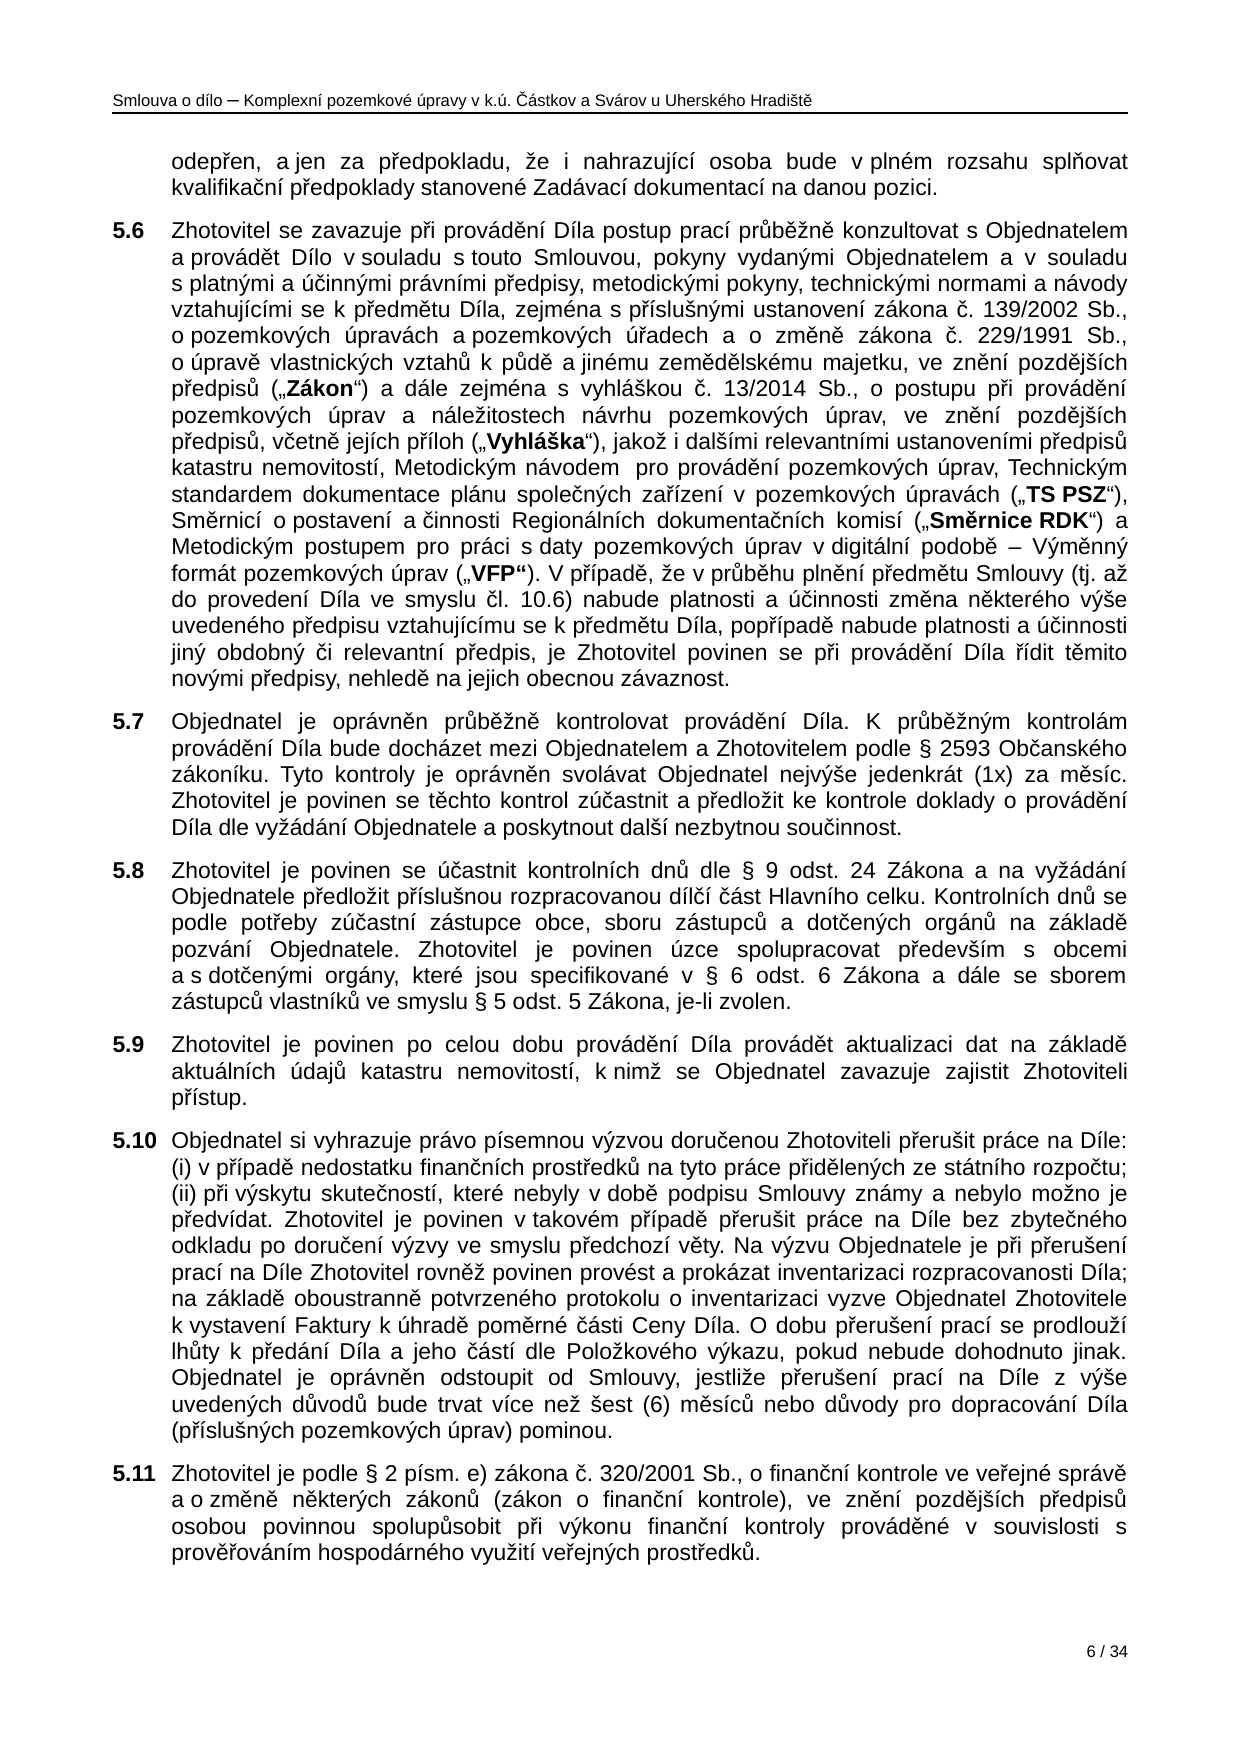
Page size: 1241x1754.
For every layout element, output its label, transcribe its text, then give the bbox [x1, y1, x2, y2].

text Zhotovitel se zavazuje při provádění Díla postup prací průběžně konzultovat s Objednatelem a provádět Dílo v souladu s touto Smlouvou, pokyny vydanými Objednatelem a v souladu s platnými a účinnými právními předpisy, metodickými pokyny, technickými normami a návody vztahujícími se k předmětu Díla, zejména s příslušnými ustanovení zákona č. 139/2002 Sb., o pozemkových úpravách a pozemkových úřadech a o změně zákona č. 229/1991 Sb., o úpravě vlastnických vztahů k půdě a jinému zemědělskému majetku, ve znění pozdějších předpisů („Zákon“) a dále zejména s vyhláškou č. 13/2014 Sb., o postupu při provádění pozemkových úprav a náležitostech návrhu pozemkových úprav, ve znění pozdějších předpisů, včetně jejích příloh („Vyhláška“), jakož i dalšími relevantními ustanoveními předpisů katastru nemovitostí, Metodickým návodem pro provádění pozemkových úprav, Technickým standardem dokumentace plánu společných zařízení v pozemkových úpravách („TS PSZ“), Směrnicí o postavení a činnosti Regionálních dokumentačních komisí („Směrnice RDK“) a Metodickým postupem pro práci s daty pozemkových úprav v digitální podobě – Výměnný formát pozemkových úprav („VFP“). V případě, že v průběhu plnění předmětu Smlouvy (tj. až do provedení Díla ve smyslu čl. 10.6) nabude platnosti a účinnosti změna některého výše uvedeného předpisu vztahujícímu se k předmětu Díla, popřípadě nabude platnosti a účinnosti jiný obdobný či relevantní předpis, je Zhotovitel povinen se při provádění Díla řídit těmito novými předpisy, nehledě na jejich obecnou závaznost. [112, 217, 1128, 691]
text Zhotovitel je podle § 2 písm. e) zákona č. 320/2001 Sb., o finanční kontrole ve veřejné správě a o změně některých zákonů (zákon o finanční kontrole), ve znění pozdějších předpisů osobou povinnou spolupůsobit při výkonu finanční kontroly prováděné v souvislosti s prověřováním hospodárného využití veřejných prostředků. [112, 1460, 1128, 1565]
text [112, 148, 1128, 200]
text Objednatel je oprávněn průběžně kontrolovat provádění Díla. K průběžným kontrolám provádění Díla bude docházet mezi Objednatelem a Zhotovitelem podle § 2593 Občanského zákoníku. Tyto kontroly je oprávněn svolávat Objednatel nejvýše jedenkrát (1x) za měsíc. Zhotovitel je povinen se těchto kontrol zúčastnit a předložit ke kontrole doklady o provádění Díla dle vyžádání Objednatele a poskytnout další nezbytnou součinnost. [112, 708, 1128, 840]
text Zhotovitel je povinen se účastnit kontrolních dnů dle § 9 odst. 24 Zákona a na vyžádání Objednatele předložit příslušnou rozpracovanou dílčí část Hlavního celku. Kontrolních dnů se podle potřeby zúčastní zástupce obce, sboru zástupců a dotčených orgánů na základě pozvání Objednatele. Zhotovitel je povinen úzce spolupracovat především s obcemi a s dotčenými orgány, které jsou specifikované v § 6 odst. 6 Zákona a dále se sborem zástupců vlastníků ve smyslu § 5 odst. 5 Zákona, je-li zvolen. [112, 857, 1128, 1015]
text Zhotovitel je povinen po celou dobu provádění Díla provádět aktualizaci dat na základě aktuálních údajů katastru nemovitostí, k nimž se Objednatel zavazuje zajistit Zhotoviteli přístup. [112, 1031, 1128, 1110]
text Objednatel si vyhrazuje právo písemnou výzvou doručenou Zhotoviteli přerušit práce na Díle: (i) v případě nedostatku finančních prostředků na tyto práce přidělených ze státního rozpočtu; (ii) při výskytu skutečností, které nebyly v době podpisu Smlouvy známy a nebylo možno je předvídat. Zhotovitel je povinen v takovém případě přerušit práce na Díle bez zbytečného odkladu po doručení výzvy ve smyslu předchozí věty. Na výzvu Objednatele je při přerušení prací na Díle Zhotovitel rovněž povinen provést a prokázat inventarizaci rozpracovanosti Díla; na základě oboustranně potvrzeného protokolu o inventarizaci vyzve Objednatel Zhotovitele k vystavení Faktury k úhradě poměrné části Ceny Díla. O dobu přerušení prací se prodlouží lhůty k předání Díla a jeho částí dle Položkového výkazu, pokud nebude dohodnuto jinak. Objednatel je oprávněn odstoupit od Smlouvy, jestliže přerušení prací na Díle z výše uvedených důvodů bude trvat více než šest (6) měsíců nebo důvody pro dopracování Díla (příslušných pozemkových úprav) pominou. [112, 1127, 1128, 1443]
